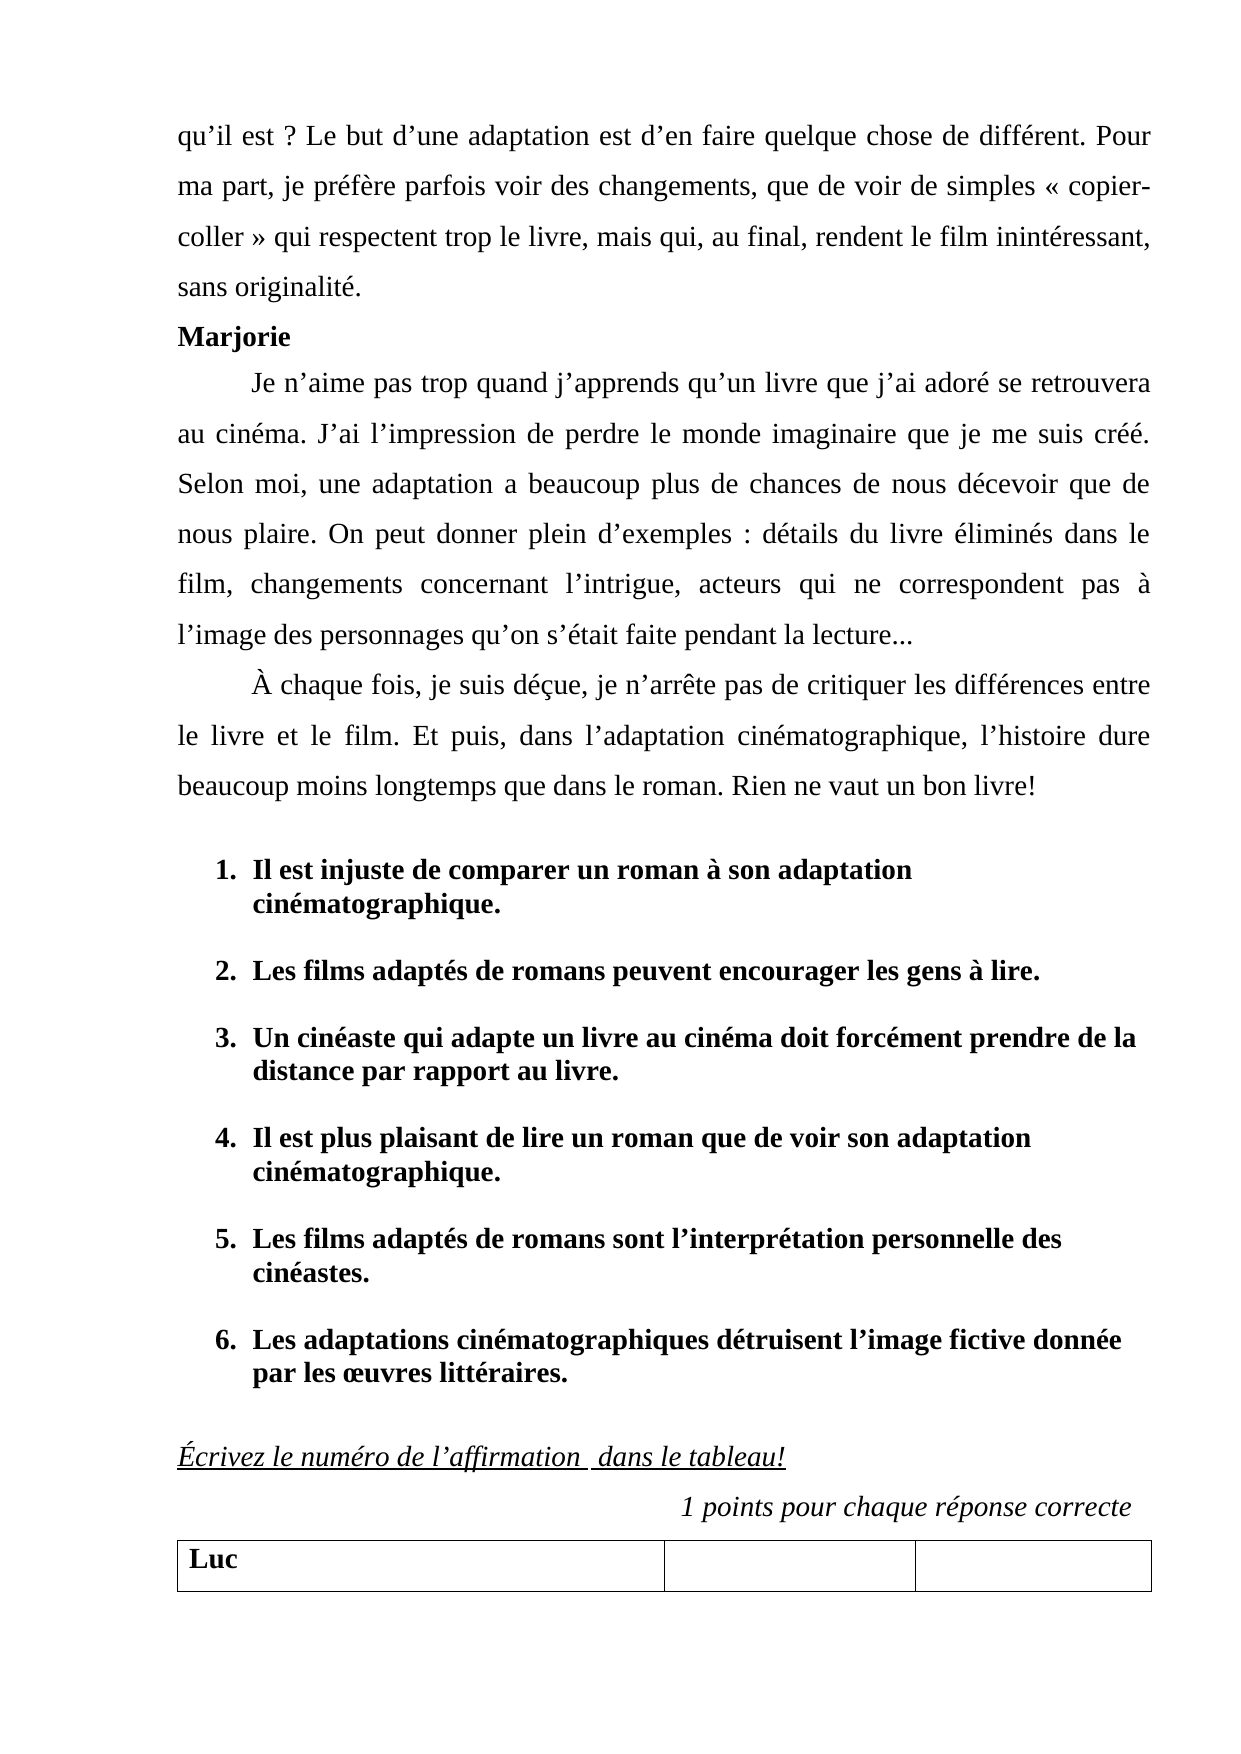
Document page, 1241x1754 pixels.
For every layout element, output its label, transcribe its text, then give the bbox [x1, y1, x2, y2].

text 1 points pour chaque réponse correcte [177, 1489, 1152, 1523]
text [177, 118, 1152, 303]
list Un cinéaste qui adapte un livre au cinéma doit forcément prendre de la distance par rapport au livre. [215, 1020, 1152, 1087]
table_header Luc [178, 1541, 664, 1591]
list Les films adaptés de romans peuvent encourager les gens à lire. [215, 953, 1152, 986]
table_header [665, 1541, 915, 1591]
list Les films adaptés de romans sont l’interprétation personnelle des cinéastes. [215, 1221, 1152, 1288]
table_header [916, 1541, 1151, 1591]
text Je n’aime pas trop quand j’apprends qu’un livre que j’ai adoré se retrouvera au cinéma. J’ai l’impression de perdre le monde imaginaire que je me suis créé. Selon moi, une adaptation a beaucoup plus de chances de nous décevoir que de nous plaire. On peut donner plein d’exemples : détails du livre éliminés dans le film, changements concernant l’intrigue, acteurs qui ne correspondent pas à l’image des personnages qu’on s’était faite pendant la lecture... [177, 365, 1152, 651]
text À chaque fois, je suis déçue, je n’arrête pas de critiquer les différences entre le livre et le film. Et puis, dans l’adaptation cinématographique, l’histoire dure beaucoup moins longtemps que dans le roman. Rien ne vaut un bon livre! [177, 667, 1152, 801]
text Écrivez le numéro de l’affirmation dans le tableau! [177, 1439, 1152, 1473]
text Marjorie [177, 319, 1152, 353]
list Il est injuste de comparer un roman à son adaptation cinématographique. [215, 852, 1152, 919]
list Les adaptations cinématographiques détruisent l’image fictive donnée par les œuvres littéraires. [215, 1322, 1152, 1389]
list Il est plus plaisant de lire un roman que de voir son adaptation cinématographique. [215, 1121, 1152, 1188]
